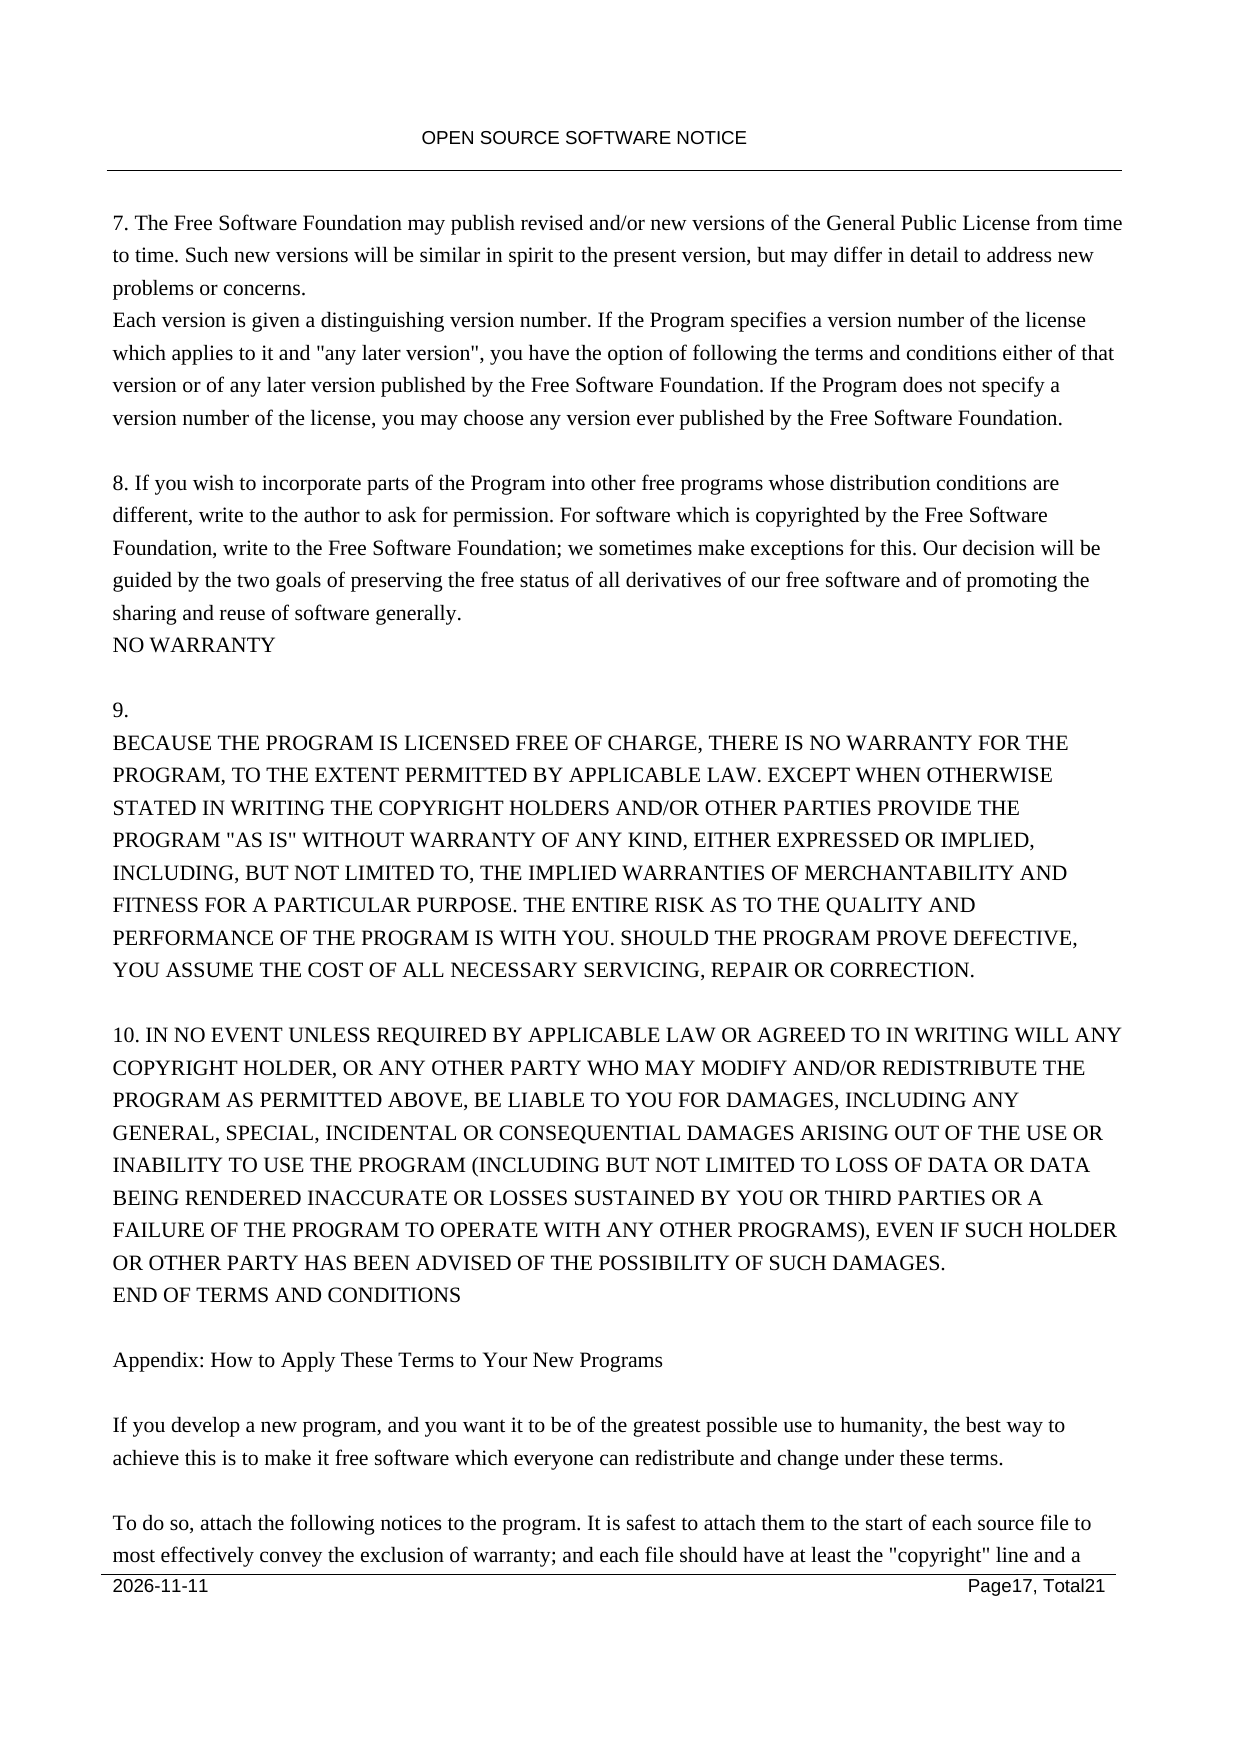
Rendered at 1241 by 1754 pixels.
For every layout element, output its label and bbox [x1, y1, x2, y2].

text [112, 206, 1128, 1571]
